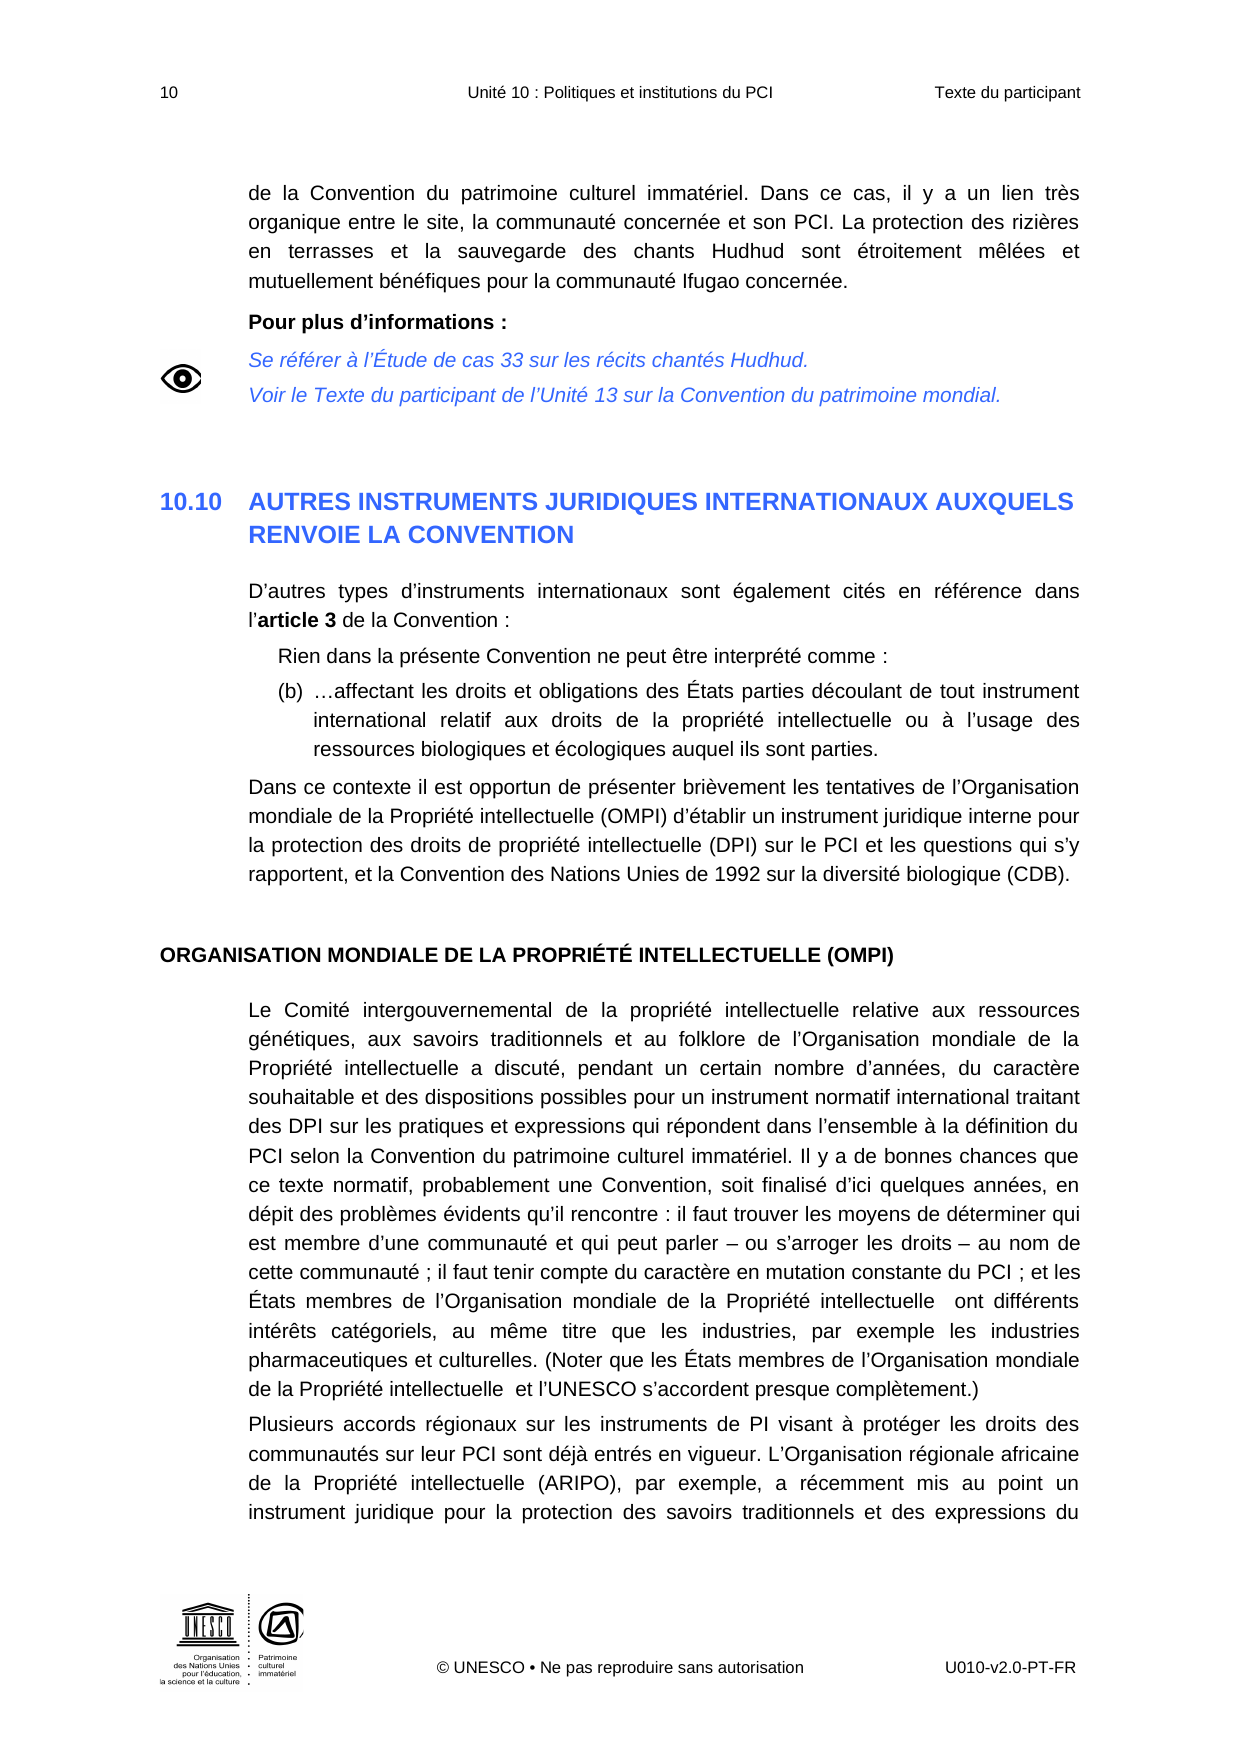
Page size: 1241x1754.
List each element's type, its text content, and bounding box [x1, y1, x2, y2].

subtitle Organisation mondiale de la PropriÉté intellectuelle (OMPI) [159, 938, 1081, 969]
text Dans ce contexte il est opportun de présenter brièvement les tentatives de l’Organisation mondiale de la Propriété intellectuelle (OMPI) d’établir un instrument juridique interne pour la protection des droits de propriété intellectuelle (DPI) sur le PCI et les questions qui s’y rapportent, et la Convention des Nations Unies de 1992 sur la diversité biologique (CDB). [248, 771, 1081, 888]
text Rien dans la présente Convention ne peut être interprété comme : [278, 640, 1051, 669]
text Pour plus d’informations : [248, 306, 1081, 336]
text Se référer à l’Étude de cas 33 sur les récits chantés Hudhud. [248, 344, 1081, 373]
text (b) …affectant les droits et obligations des États parties découlant de tout instrument international relatif aux droits de la propriété intellectuelle ou à l’usage des ressources biologiques et écologiques auquel ils sont parties. [278, 675, 1081, 763]
text Voir le Texte du participant de l’Unité 13 sur la Convention du patrimoine mondial. [248, 379, 1081, 408]
text 10.10 Autres instruments juridiques internationaux auxquels renvoie la Convention [159, 483, 1081, 550]
picture [159, 1594, 304, 1692]
text Le Comité intergouvernemental de la propriété intellectuelle relative aux ressources génétiques, aux savoirs traditionnels et au folklore de l’Organisation mondiale de la Propriété intellectuelle a discuté, pendant un certain nombre d’années, du caractère souhaitable et des dispositions possibles pour un instrument normatif international traitant des DPI sur les pratiques et expressions qui répondent dans l’ensemble à la définition du PCI selon la Convention du patrimoine culturel immatériel. Il y a de bonnes chances que ce texte normatif, probablement une Convention, soit finalisé d’ici quelques années, en dépit des problèmes évidents qu’il rencontre : il faut trouver les moyens de déterminer qui est membre d’une communauté et qui peut parler – ou s’arroger les droits – au nom de cette communauté ; il faut tenir compte du caractère en mutation constante du PCI ; et les États membres de l’Organisation mondiale de la Propriété intellectuelle ont différents intérêts catégoriels, au même titre que les industries, par exemple les industries pharmaceutiques et culturelles. (Noter que les États membres de l’Organisation mondiale de la Propriété intellectuelle et l’UNESCO s’accordent presque complètement.) [248, 994, 1081, 1402]
text D’autres types d’instruments internationaux sont également cités en référence dans l’article 3 de la Convention : [248, 575, 1081, 633]
picture [159, 349, 201, 404]
